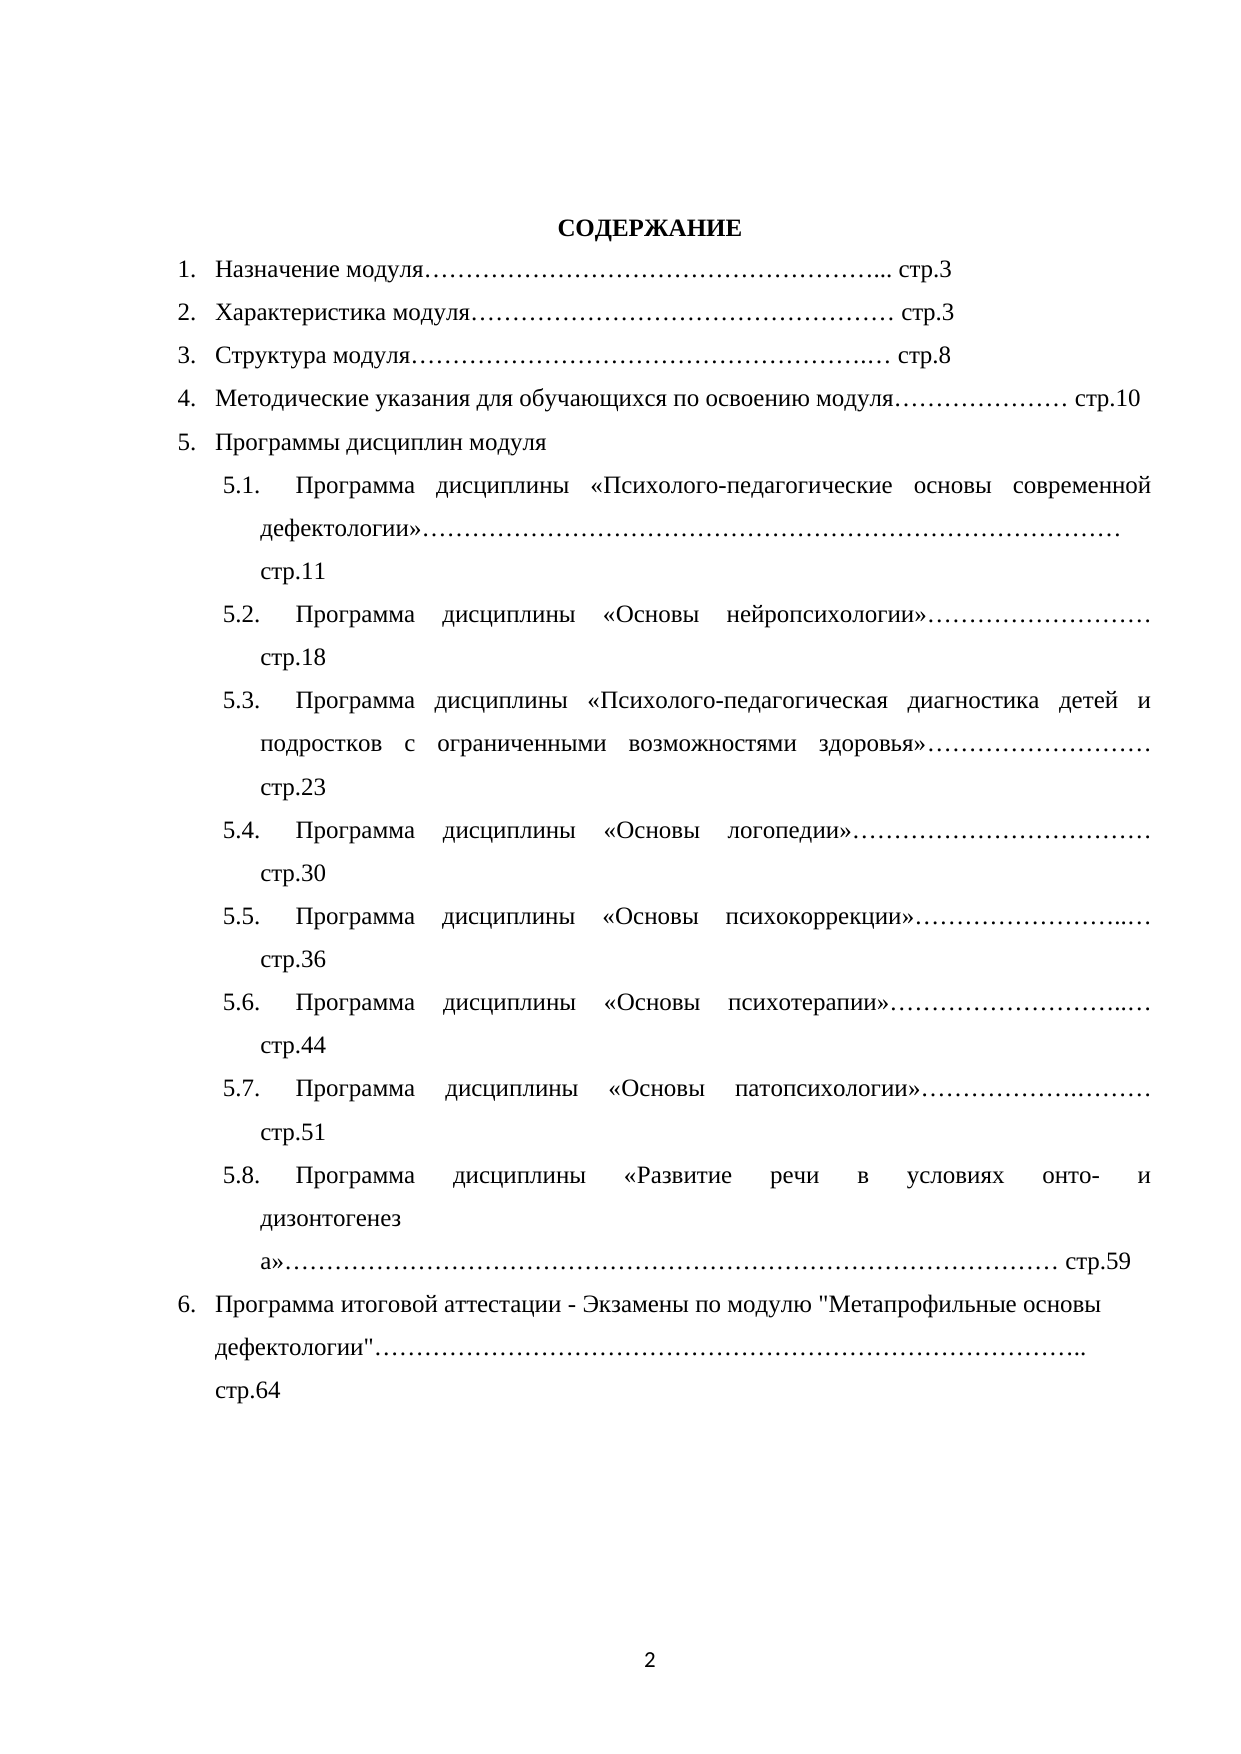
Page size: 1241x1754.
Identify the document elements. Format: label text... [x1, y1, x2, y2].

list Программа дисциплины «Основы логопедии»……………………………… стр.30 [223, 815, 1152, 887]
list Программа дисциплины «Психолого-педагогическая диагностика детей и подростков с ограниченными возможностями здоровья»……………………… стр.23 [223, 685, 1152, 800]
list Программа дисциплины «Развитие речи в условиях онто- и дизонтогенеза»………………………………………………………………………………… стр.59 [223, 1160, 1152, 1275]
list Программа итоговой аттестации - Экзамены по модулю "Метапрофильные основы дефектологии"………………………………………………………………………….. стр.64 [177, 1289, 1152, 1404]
list Программа дисциплины «Основы психокоррекции»……………………..… стр.36 [223, 901, 1152, 973]
list Программа дисциплины «Основы психотерапии»………………………..… стр.44 [223, 987, 1152, 1059]
list Методические указания для обучающихся по освоению модуля………………… стр.10 [177, 383, 1152, 412]
list Характеристика модуля…………………………………………… стр.3 [177, 297, 1152, 326]
list Структура модуля……………………………………………….… стр.8 [177, 340, 1152, 369]
list Программа дисциплины «Основы нейропсихологии»……………………… стр.18 [223, 599, 1152, 671]
list Программа дисциплины «Основы патопсихологии»……………….……… стр.51 [223, 1073, 1152, 1145]
list Программа дисциплины «Психолого-педагогические основы современной дефектологии»………………………………………………………………………… стр.11 [223, 470, 1152, 585]
list Назначение модуля………………………………………………... стр.3 [177, 254, 1152, 283]
text Содержание [148, 213, 1152, 242]
list Программы дисциплин модуля [177, 427, 1152, 455]
